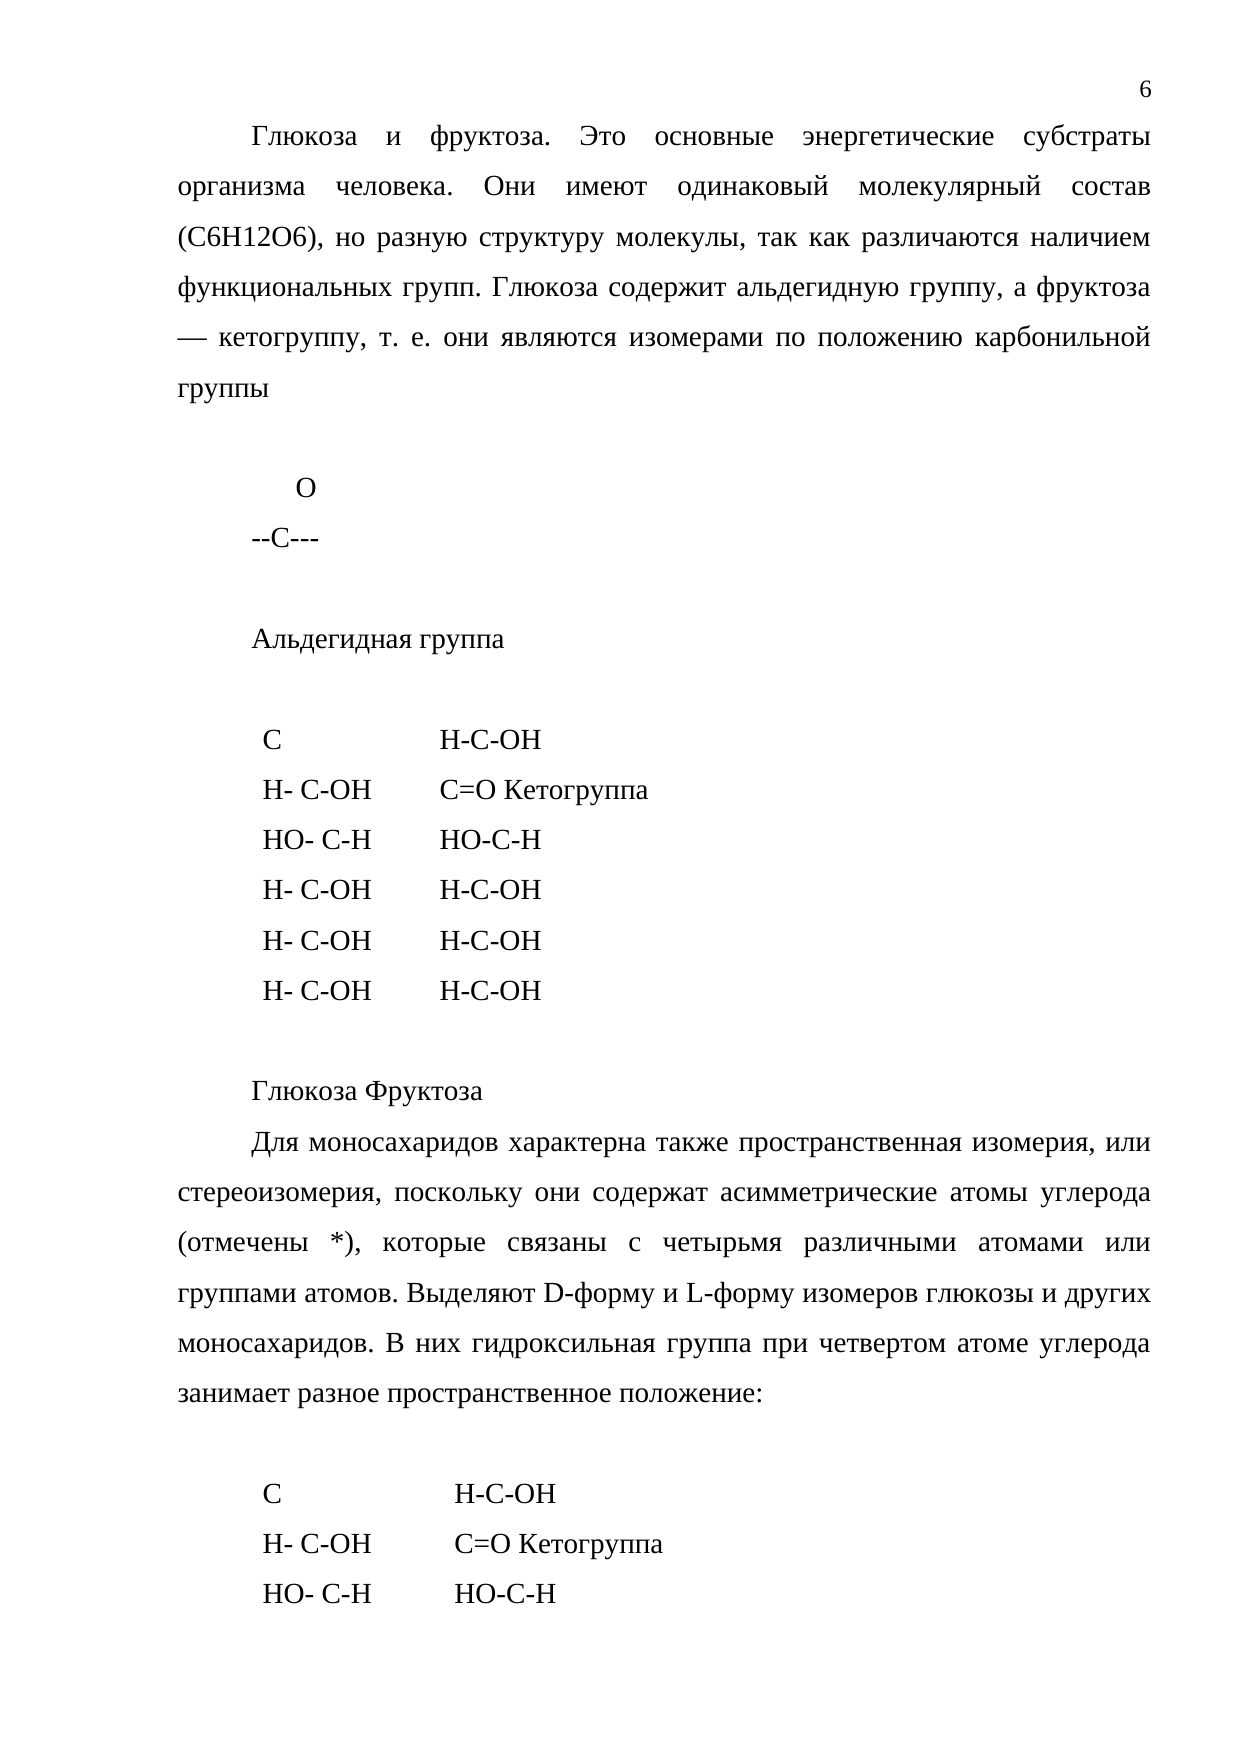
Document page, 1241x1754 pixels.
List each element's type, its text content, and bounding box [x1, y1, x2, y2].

table_header С [251, 722, 428, 772]
table_cell Н- С-ОН [251, 973, 428, 1023]
text --С--- [177, 521, 1152, 554]
table_cell НО-С-Н [428, 822, 709, 872]
table_cell С=О Кетогруппа [443, 1526, 709, 1576]
table_header С [251, 1476, 443, 1526]
table_cell С=О Кетогруппа [428, 772, 709, 822]
table_header Н-С-ОН [428, 722, 709, 772]
table_cell Н- С-ОН [251, 772, 428, 822]
table_cell Н- С-ОН [251, 873, 428, 923]
table_cell НО-С-Н [443, 1576, 709, 1627]
text Глюкоза Фруктоза [177, 1073, 1152, 1107]
table_cell НО- С-Н [251, 1576, 443, 1627]
text О [177, 470, 1152, 504]
table_cell Н-С-ОН [428, 873, 709, 923]
table_header Н-С-ОН [443, 1476, 709, 1526]
table_cell Н- С-ОН [251, 1526, 443, 1576]
text Глюкоза и фруктоза. Это основные энергетические субстраты организма человека. Они имеют одинаковый молекулярный состав (С6Н12О6), но разную структуру молекулы, так как различаются наличием функциональных групп. Глюкоза содержит альдегидную группу, а фруктоза — кетогруппу, т. е. они являются изомерами по положению карбонильной группы [177, 118, 1152, 403]
text Альдегидная группа [177, 621, 1152, 655]
table_cell Н-С-ОН [428, 923, 709, 973]
text Для моносахаридов характерна также пространственная изомерия, или стереоизомерия, поскольку они содержат асимметрические атомы углерода (отмечены *), которые связаны с четырьмя различными атомами или группами атомов. Выделяют D-форму и L-форму изомеров глюкозы и других моносахаридов. В них гидроксильная группа при четвертом атоме углерода занимает разное пространственное положение: [177, 1124, 1152, 1409]
table_cell НО- С-Н [251, 822, 428, 872]
table_cell Н- С-ОН [251, 923, 428, 973]
table_cell Н-С-ОН [428, 973, 709, 1023]
